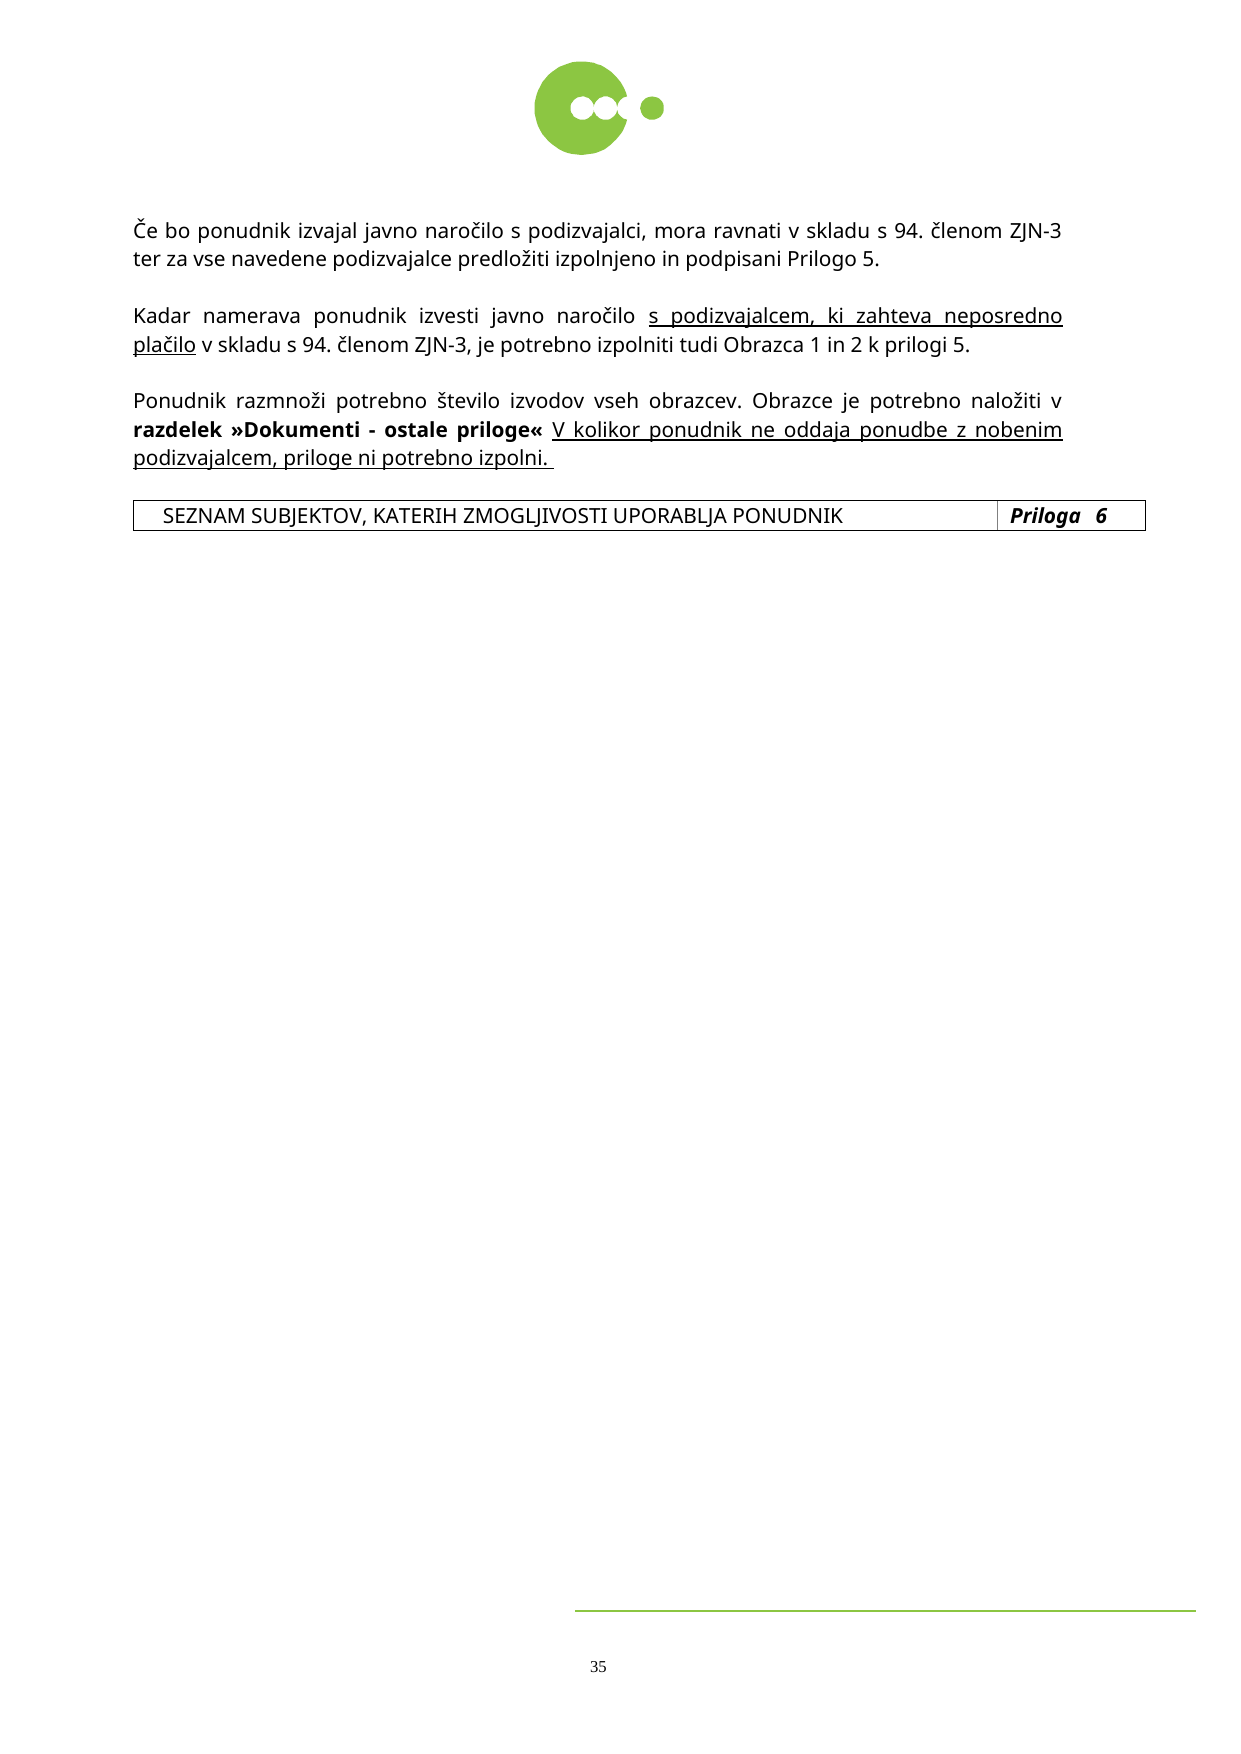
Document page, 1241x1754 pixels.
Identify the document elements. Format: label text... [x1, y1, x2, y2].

table_header 6 [1088, 501, 1145, 530]
text Če bo ponudnik izvajal javno naročilo s podizvajalci, mora ravnati v skladu s 94. členom ZJN-3 ter za vse navedene podizvajalce predložiti izpolnjeno in podpisani Prilogo 5. [133, 216, 1063, 273]
table_header Priloga [998, 501, 1088, 530]
text Kadar namerava ponudnik izvesti javno naročilo s podizvajalcem, ki zahteva neposredno plačilo v skladu s 94. členom ZJN-3, je potrebno izpolniti tudi Obrazca 1 in 2 k prilogi 5. [133, 301, 1063, 358]
table_header SEZNAM SUBJEKTOV, KATERIH ZMOGLJIVOSTI UPORABLJA PONUDNIK [155, 501, 997, 530]
text Ponudnik razmnoži potrebno število izvodov vseh obrazcev. Obrazce je potrebno naložiti v razdelek »Dokumenti - ostale priloge« V kolikor ponudnik ne oddaja ponudbe z nobenim podizvajalcem, priloge ni potrebno izpolni. [133, 387, 1063, 472]
table_header [134, 501, 155, 530]
